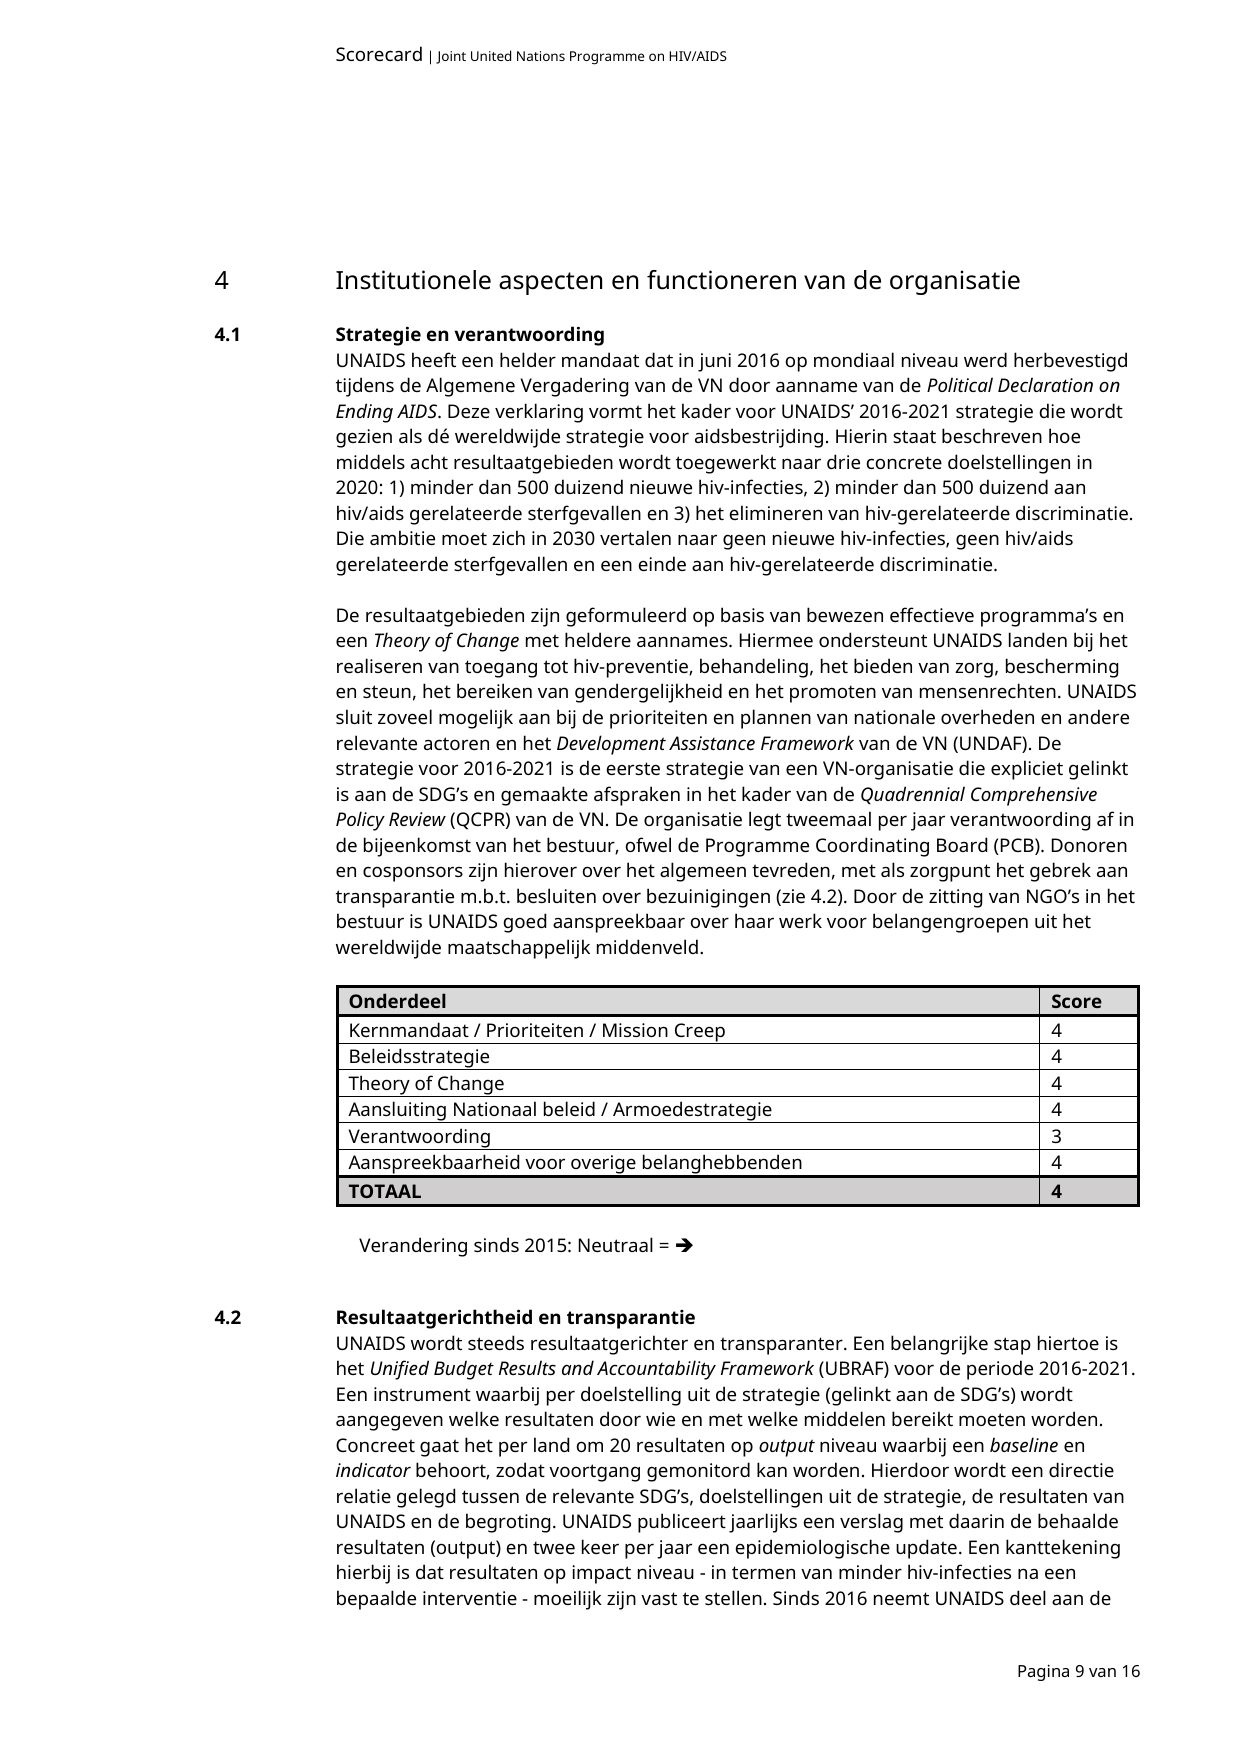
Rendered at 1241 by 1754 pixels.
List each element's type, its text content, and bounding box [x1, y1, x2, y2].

text UNAIDS heeft een helder mandaat dat in juni 2016 op mondiaal niveau werd herbevestigd tijdens de Algemene Vergadering van de VN door aanname van de Political Declaration on Ending AIDS. Deze verklaring vormt het kader voor UNAIDS’ 2016-2021 strategie die wordt gezien als dé wereldwijde strategie voor aidsbestrijding. Hierin staat beschreven hoe middels acht resultaatgebieden wordt toegewerkt naar drie concrete doelstellingen in 2020: 1) minder dan 500 duizend nieuwe hiv-infecties, 2) minder dan 500 duizend aan hiv/aids gerelateerde sterfgevallen en 3) het elimineren van hiv-gerelateerde discriminatie. Die ambitie moet zich in 2030 vertalen naar geen nieuwe hiv-infecties, geen hiv/aids gerelateerde sterfgevallen en een einde aan hiv-gerelateerde discriminatie. [335, 347, 1140, 577]
table_cell 4 [1040, 1097, 1137, 1122]
table_cell 4 [1040, 1017, 1137, 1042]
text De resultaatgebieden zijn geformuleerd op basis van bewezen effectieve programma’s en een Theory of Change met heldere aannames. Hiermee ondersteunt UNAIDS landen bij het realiseren van toegang tot hiv-preventie, behandeling, het bieden van zorg, bescherming en steun, het bereiken van gendergelijkheid en het promoten van mensenrechten. UNAIDS sluit zoveel mogelijk aan bij de prioriteiten en plannen van nationale overheden en andere relevante actoren en het Development Assistance Framework van de VN (UNDAF). De strategie voor 2016-2021 is de eerste strategie van een VN-organisatie die expliciet gelinkt is aan de SDG’s en gemaakte afspraken in het kader van de Quadrennial Comprehensive Policy Review (QCPR) van de VN. De organisatie legt tweemaal per jaar verantwoording af in de bijeenkomst van het bestuur, ofwel de Programme Coordinating Board (PCB). Donoren en cosponsors zijn hierover over het algemeen tevreden, met als zorgpunt het gebrek aan transparantie m.b.t. besluiten over bezuinigingen (zie 4.2). Door de zitting van NGO’s in het bestuur is UNAIDS goed aanspreekbaar over haar werk voor belangengroepen uit het wereldwijde maatschappelijk middenveld. [335, 602, 1140, 959]
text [335, 1330, 1140, 1611]
table_cell Aansluiting Nationaal beleid / Armoedestrategie [339, 1097, 1039, 1122]
table_header Onderdeel [339, 988, 1039, 1014]
table_cell Verantwoording [339, 1123, 1039, 1149]
table_cell Theory of Change [339, 1070, 1039, 1096]
table_cell 4 [1040, 1150, 1137, 1175]
table_cell 4 [1040, 1044, 1137, 1069]
subtitle Strategie en verantwoording [214, 322, 1140, 347]
table_cell TOTAAL [339, 1178, 1039, 1204]
text Verandering sinds 2015: Neutraal = [335, 1232, 1140, 1258]
table_cell Kernmandaat / Prioriteiten / Mission Creep [339, 1017, 1039, 1042]
table_cell 4 [1040, 1070, 1137, 1096]
subtitle 4 Institutionele aspecten en functioneren van de organisatie [214, 262, 1140, 297]
table_cell 4 [1040, 1178, 1137, 1204]
subtitle Resultaatgerichtheid en transparantie [214, 1304, 1140, 1330]
table_cell Aanspreekbaarheid voor overige belanghebbenden [339, 1150, 1039, 1175]
table_cell Beleidsstrategie [339, 1044, 1039, 1069]
table_header Score [1040, 988, 1137, 1014]
table_cell 3 [1040, 1123, 1137, 1149]
